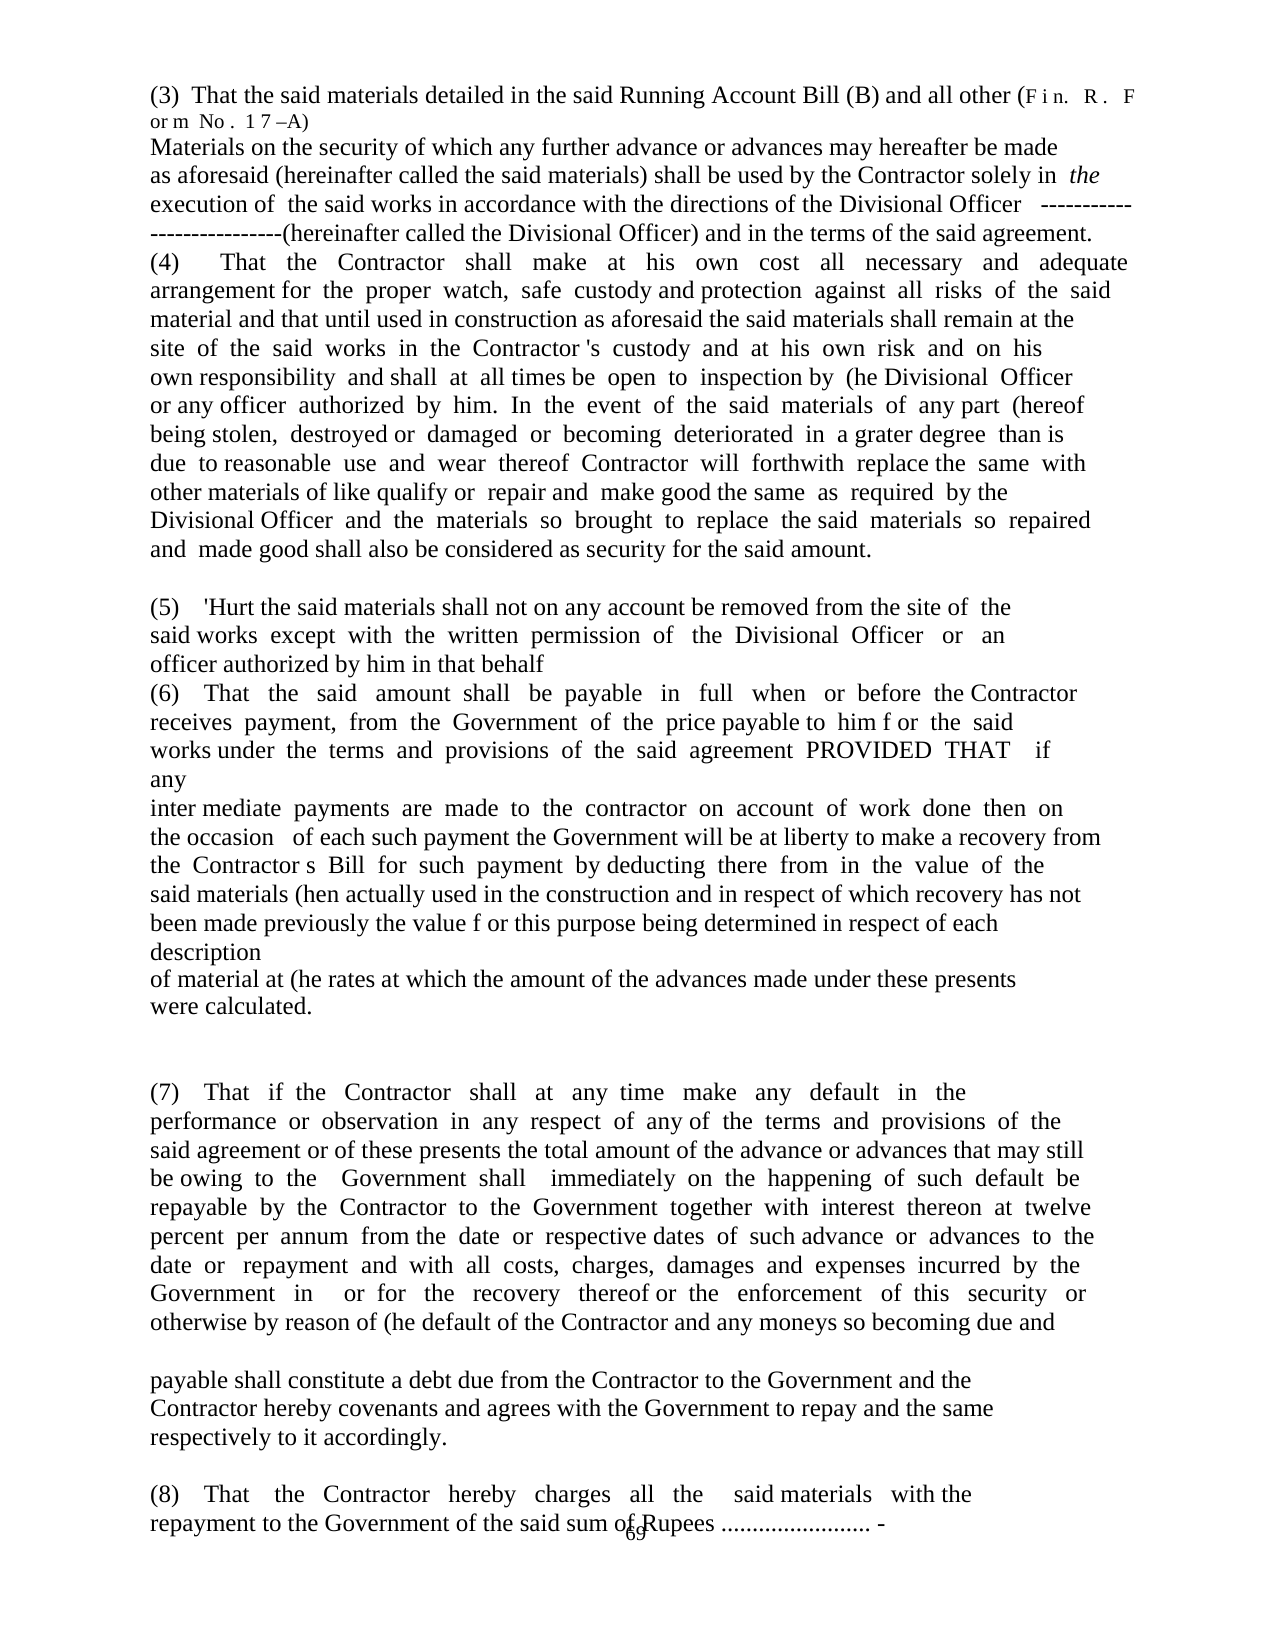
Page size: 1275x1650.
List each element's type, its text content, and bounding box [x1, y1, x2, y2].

text as aforesaid (hereinafter called the said materials) shall be used by the Contractor solely in the [150, 161, 1137, 189]
text Materials on the security of which any further advance or advances may hereafter be made [150, 133, 1137, 161]
text (3) That the said materials detailed in the said Running Account Bill (B) and all other (F i n. R . F [150, 81, 1137, 109]
text the Contractor s Bill for such payment by deducting there from in the value of the said materials (hen actually used in the construction and in respect of which recovery has not been made previously the value f or this purpose being determined in respect of each description [150, 851, 1089, 966]
text (5) 'Hurt the said materials shall not on any account be removed from the site of the said works except with the written permission of the Divisional Officer or an officer authorized by him in that behalf [150, 592, 1053, 678]
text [150, 1479, 1066, 1537]
text or m No . 1 7 –A) [150, 109, 1137, 133]
text execution of the said works in accordance with the directions of the Divisional Officer ----------- [150, 189, 1137, 218]
text ----------------(hereinafter called the Divisional Officer) and in the terms of the said agreement. [150, 218, 1137, 247]
text payable shall constitute a debt due from the Contractor to the Government and the Contractor hereby covenants and agrees with the Government to repay and the same respectively to it accordingly. [150, 1365, 1079, 1451]
text site of the said works in the Contractor 's custody and at his own risk and on his own responsibility and shall at all times be open to inspection by (he Divisional Officer or any officer authorized by him. In the event of the said materials of any part (hereof being stolen, destroyed or damaged or becoming deteriorated in a grater degree than is due to reasonable use and wear thereof Contractor will forthwith replace the same with other materials of like qualify or repair and make good the same as required by the Divisional Officer and the materials so brought to replace the said materials so repaired and made good shall also be considered as security for the said amount. [150, 333, 1096, 563]
text (4) That the Contractor shall make at his own cost all necessary and adequate arrangement for the proper watch, safe custody and protection against all risks of the said material and that until used in construction as aforesaid the said materials shall remain at the [150, 247, 1129, 333]
text of material at (he rates at which the amount of the advances made under these presents were calculated. [150, 966, 1066, 1020]
text (7) That if the Contractor shall at any time make any default in the [150, 1077, 1137, 1106]
text inter mediate payments are made to the contractor on account of work done then on the occasion of each such payment the Government will be at liberty to make a recovery from [150, 793, 1105, 851]
text (6) That the said amount shall be payable in full when or before the Contractor receives payment, from the Government of the price payable to him f or the said works under the terms and provisions of the said agreement PROVIDED THAT if any [150, 678, 1084, 793]
text performance or observation in any respect of any of the terms and provisions of the said agreement or of these presents the total amount of the advance or advances that may still be owing to the Government shall immediately on the happening of such default be repayable by the Contractor to the Government together with interest thereon at twelve percent per annum from the date or respective dates of such advance or advances to the date or repayment and with all costs, charges, damages and expenses incurred by the Government in or for the recovery thereof or the enforcement of this security or otherwise by reason of (he default of the Contractor and any moneys so becoming due and [150, 1106, 1111, 1336]
